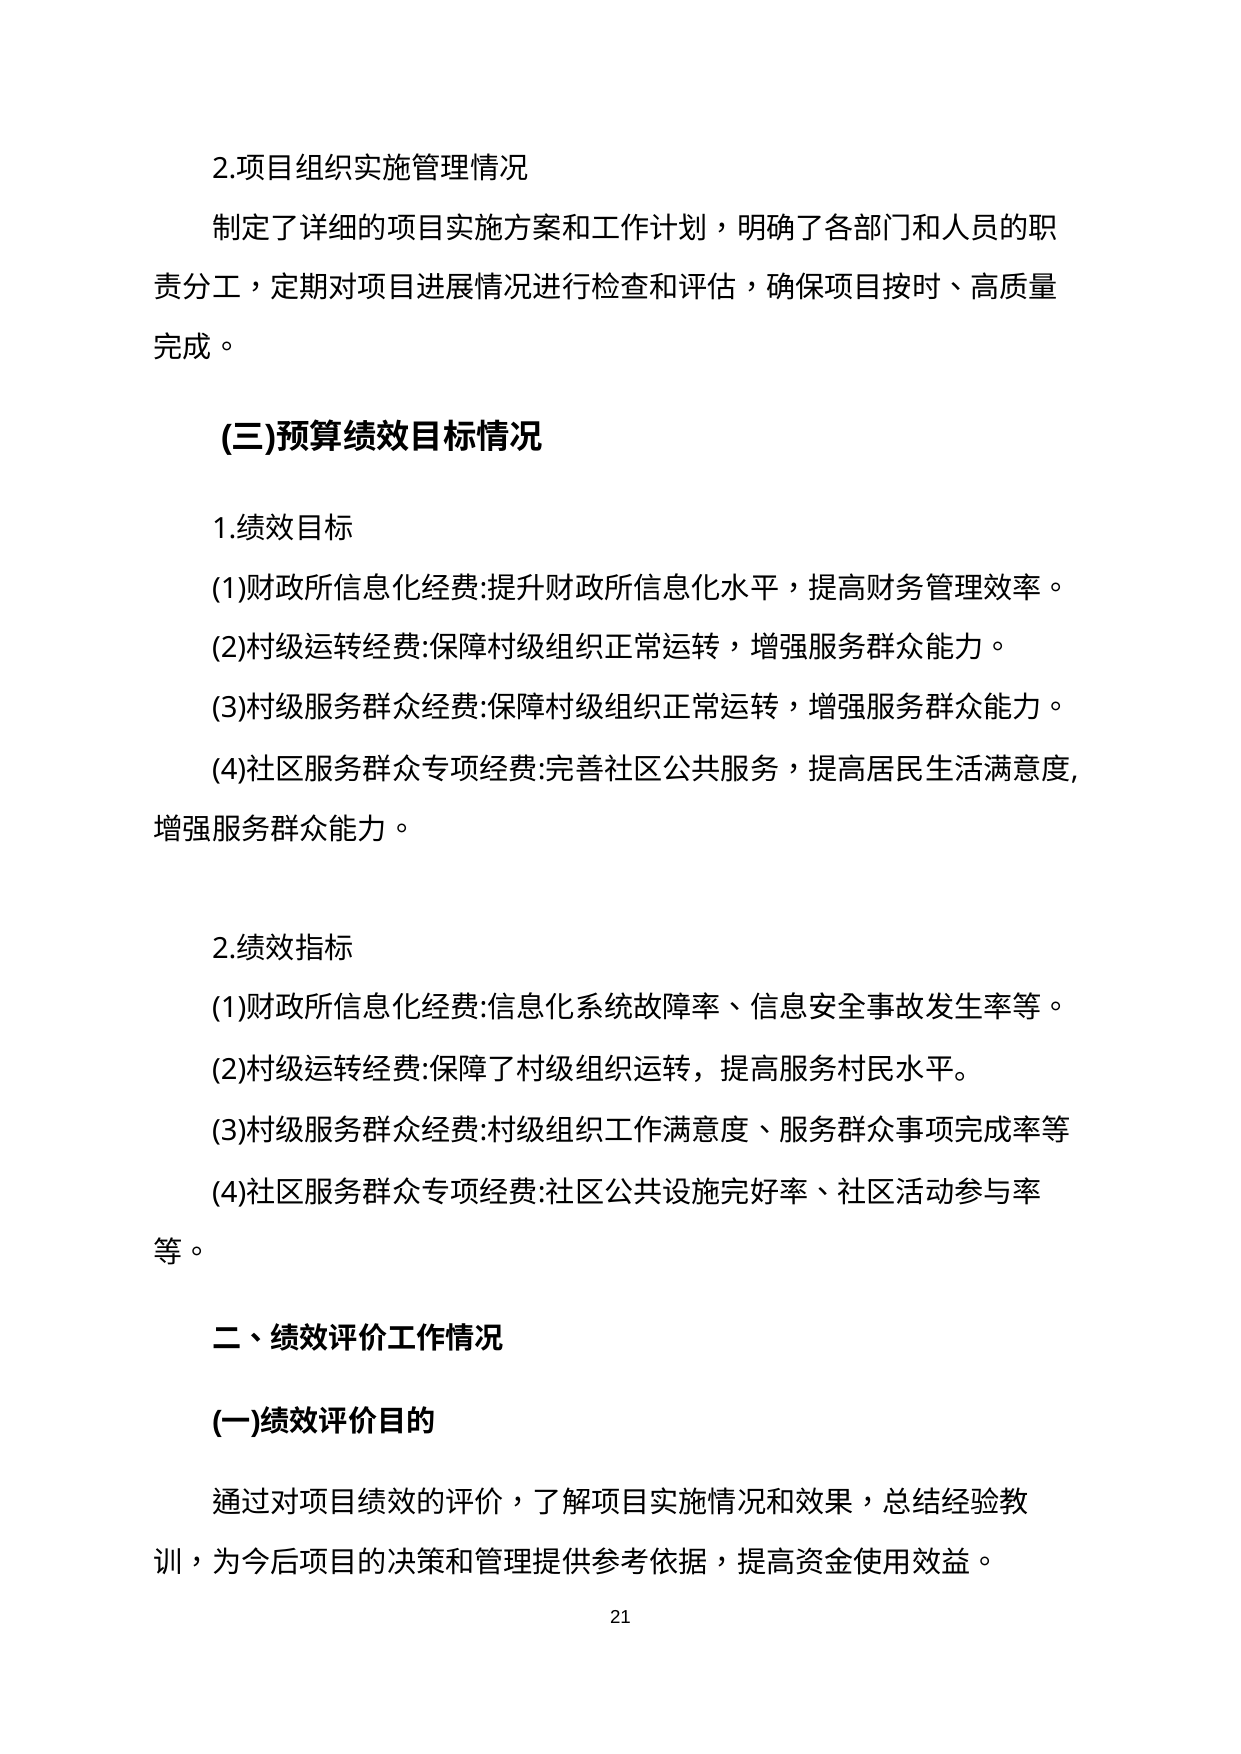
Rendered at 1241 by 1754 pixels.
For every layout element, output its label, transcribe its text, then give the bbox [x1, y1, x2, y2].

list 制定了详细的项目实施方案和工作计划，明确了各部门和人员的职责分工，定期对项目进展情况进行检查和评估，确保项目按时、高质量完成。 [153, 207, 1087, 366]
subtitle 二、绩效评价工作情况 [153, 1318, 1087, 1357]
list 通过对项目绩效的评价，了解项目实施情况和效果，总结经验教训，为今后项目的决策和管理提供参考依据，提高资金使用效益。 [153, 1482, 1087, 1581]
subtitle (一)绩效评价目的 [153, 1404, 1087, 1438]
list (1)财政所信息化经费:信息化系统故障率、信息安全事故发生率等。 [153, 986, 1087, 1026]
list 2.绩效指标 [153, 927, 1087, 967]
subtitle (三)预算绩效目标情况 [153, 413, 1087, 458]
list (2)村级运转经费:保障了村级组织运转，提高服务村民水平。 [153, 1046, 1087, 1088]
list 1.绩效目标 [153, 508, 1087, 547]
list (4)社区服务群众专项经费:完善社区公共服务，提高居民生活满意度,增强服务群众能力。 [153, 746, 1087, 848]
list (1)财政所信息化经费:提升财政所信息化水平，提高财务管理效率。 [153, 567, 1087, 607]
list 2.项目组织实施管理情况 [153, 148, 1087, 187]
list (3)村级服务群众经费:村级组织工作满意度、服务群众事项完成率等 [153, 1109, 1087, 1149]
list (3)村级服务群众经费:保障村级组织正常运转，增强服务群众能力。 [153, 686, 1087, 726]
list (2)村级运转经费:保障村级组织正常运转，增强服务群众能力。 [153, 627, 1087, 666]
list (4)社区服务群众专项经费:社区公共设施完好率、社区活动参与率等。 [153, 1169, 1087, 1271]
